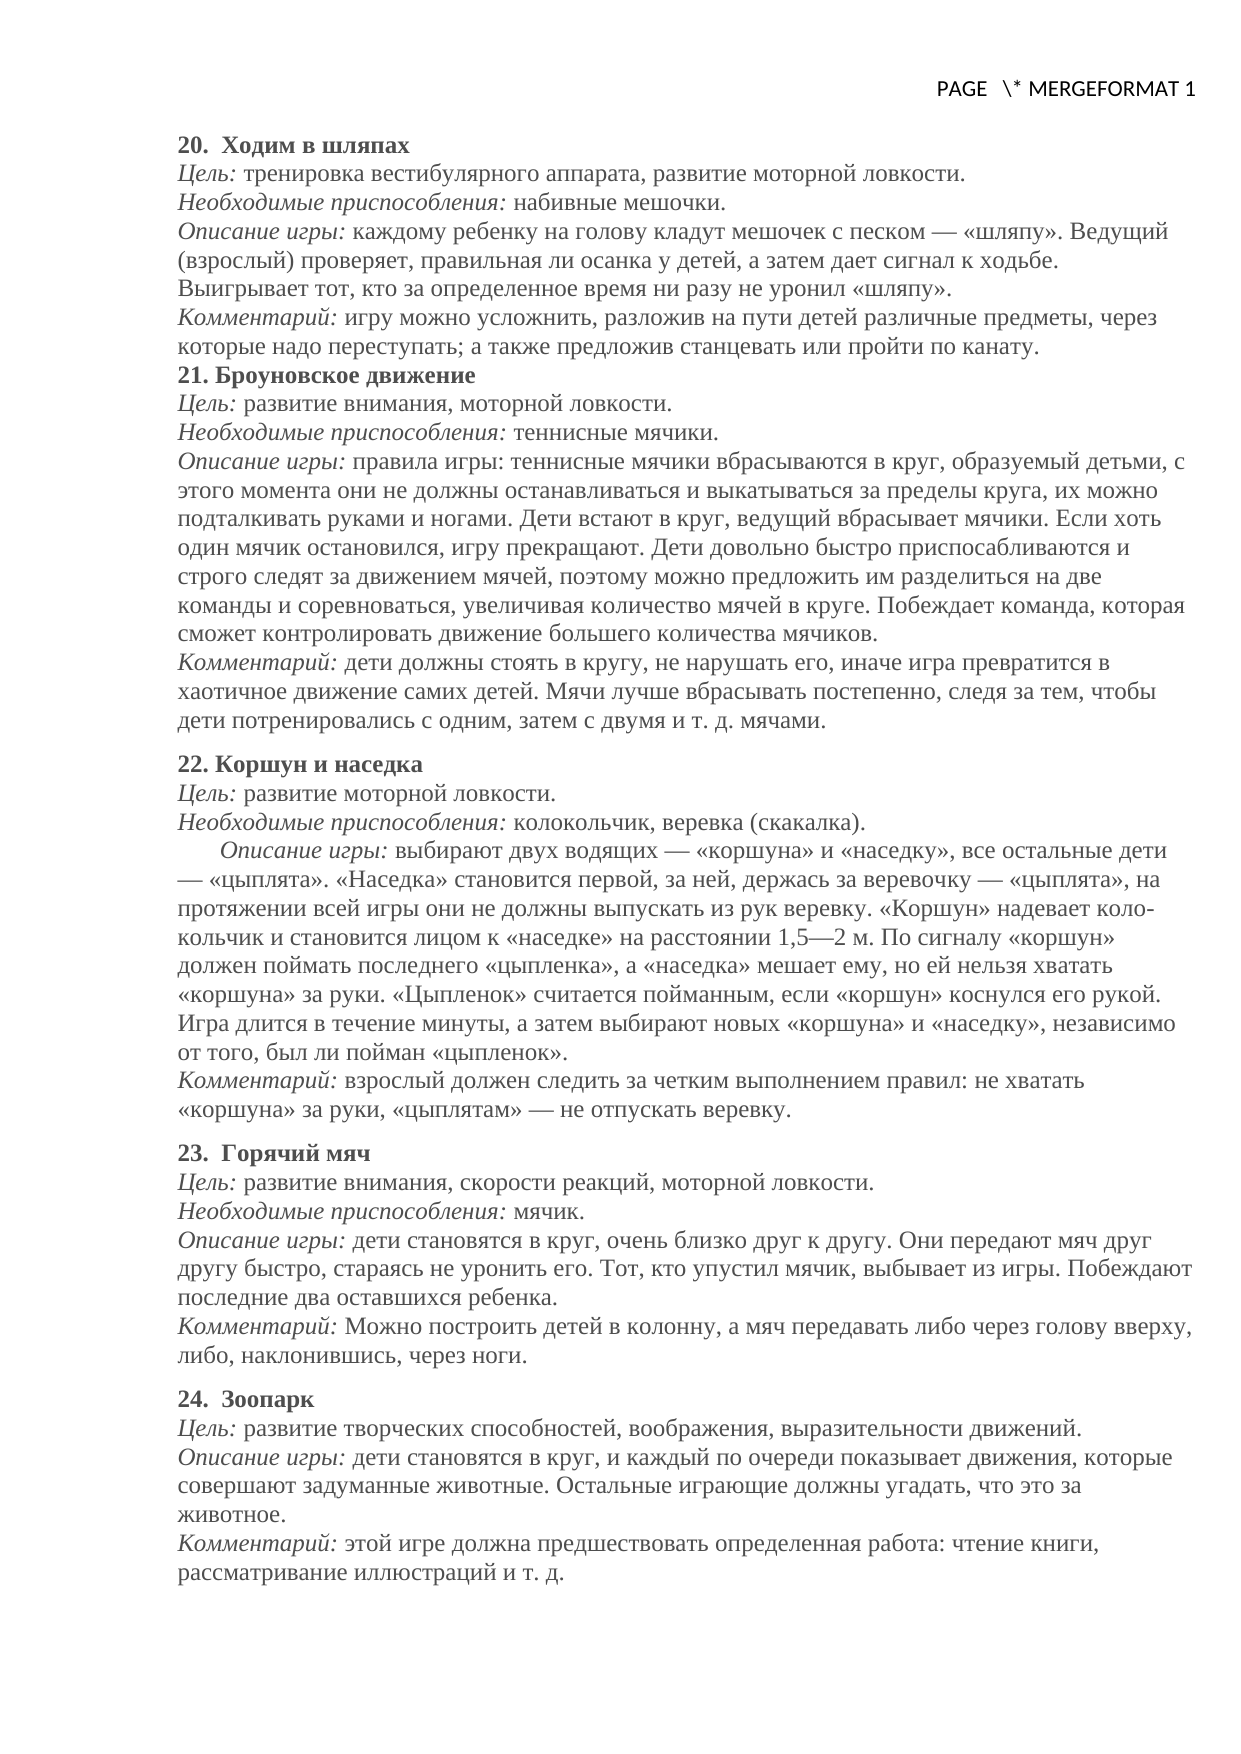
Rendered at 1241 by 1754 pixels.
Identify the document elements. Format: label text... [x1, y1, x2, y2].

text 24. Зоопарк Цель: развитие творческих способностей, воображения, выразительности движений. Описание игры: дети становятся в круг, и каждый по очереди показывает движения, которые совершают задуманные животные. Остальные играющие должны угадать, что это за животное. Комментарий: этой игре должна предшествовать определенная работа: чтение книги, рассматривание иллюстраций и т. д. [177, 1384, 1196, 1614]
text 23. Горячий мяч Цель: развитие внимания, скорости реакций, моторной ловкости. Необходимые приспособления: мячик. Описание игры: дети становятся в круг, очень близко друг к другу. Они передают мяч друг другу быстро, стараясь не уронить его. Тот, кто упустил мячик, выбывает из игры. Побеждают последние два оставшихся ребенка. Комментарий: Можно построить детей в колонну, а мяч передавать либо через голову вверху, либо, наклонившись, через ноги. [177, 1138, 1196, 1368]
text 22. Коршун и наседка Цель: развитие моторной ловкости. Необходимые приспособления: колокольчик, веревка (скакалка). Описание игры: выбирают двух водящих — «коршуна» и «наседку», все остальные дети — «цыплята». «Наседка» становится первой, за ней, держась за веревочку — «цыплята», на протяжении всей игры они не должны выпускать из рук веревку. «Коршун» надевает колокольчик и становится лицом к «наседке» на расстоянии 1,5—2 м. По сигналу «коршун» должен поймать последнего «цыпленка», а «наседка» мешает ему, но ей нельзя хватать «коршуна» за руки. «Цыпленок» считается пойманным, если «коршун» коснулся его рукой. Игра длится в течение минуты, а затем выбирают новых «коршуна» и «наседку», независимо от того, был ли пойман «цыпленок». Комментарий: взрослый должен следить за четким выполнением правил: не хватать «коршуна» за руки, «цыплятам» — не отпускать веревку. [177, 749, 1196, 1123]
text 20. Ходим в шляпах Цель: тренировка вестибулярного аппарата, развитие моторной ловкости. Необходимые приспособления: набивные мешочки. Описание игры: каждому ребенку на голову кладут мешочек с песком — «шляпу». Ведущий (взрослый) проверяет, правильная ли осанка у детей, а затем дает сигнал к ходьбе. Выигрывает тот, кто за определенное время ни разу не уронил «шляпу». Комментарий: игру можно усложнить, разложив на пути детей различные предметы, через которые надо переступать; а также предложив станцевать или пройти по канату. 21. Броуновское движение Цель: развитие внимания, моторной ловкости. Необходимые приспособления: теннисные мячики. Описание игры: правила игры: теннисные мячики вбрасываются в круг, образуемый детьми, с этого момента они не должны останавливаться и выкатываться за пределы круга, их можно подталкивать руками и ногами. Дети встают в круг, ведущий вбрасывает мячики. Если хоть один мячик остановился, игру прекращают. Дети довольно быстро приспосабливаются и строго следят за движением мячей, поэтому можно предложить им разделиться на две команды и соревноваться, увеличивая количество мячей в круге. Побеждает команда, которая сможет контролировать движение большего количества мячиков. Комментарий: дети должны стоять в кругу, не нарушать его, иначе игра превратится в хаотичное движение самих детей. Мячи лучше вбрасывать постепенно, следя за тем, чтобы дети потренировались с одним, затем с двумя и т. д. мячами. [177, 130, 1196, 733]
